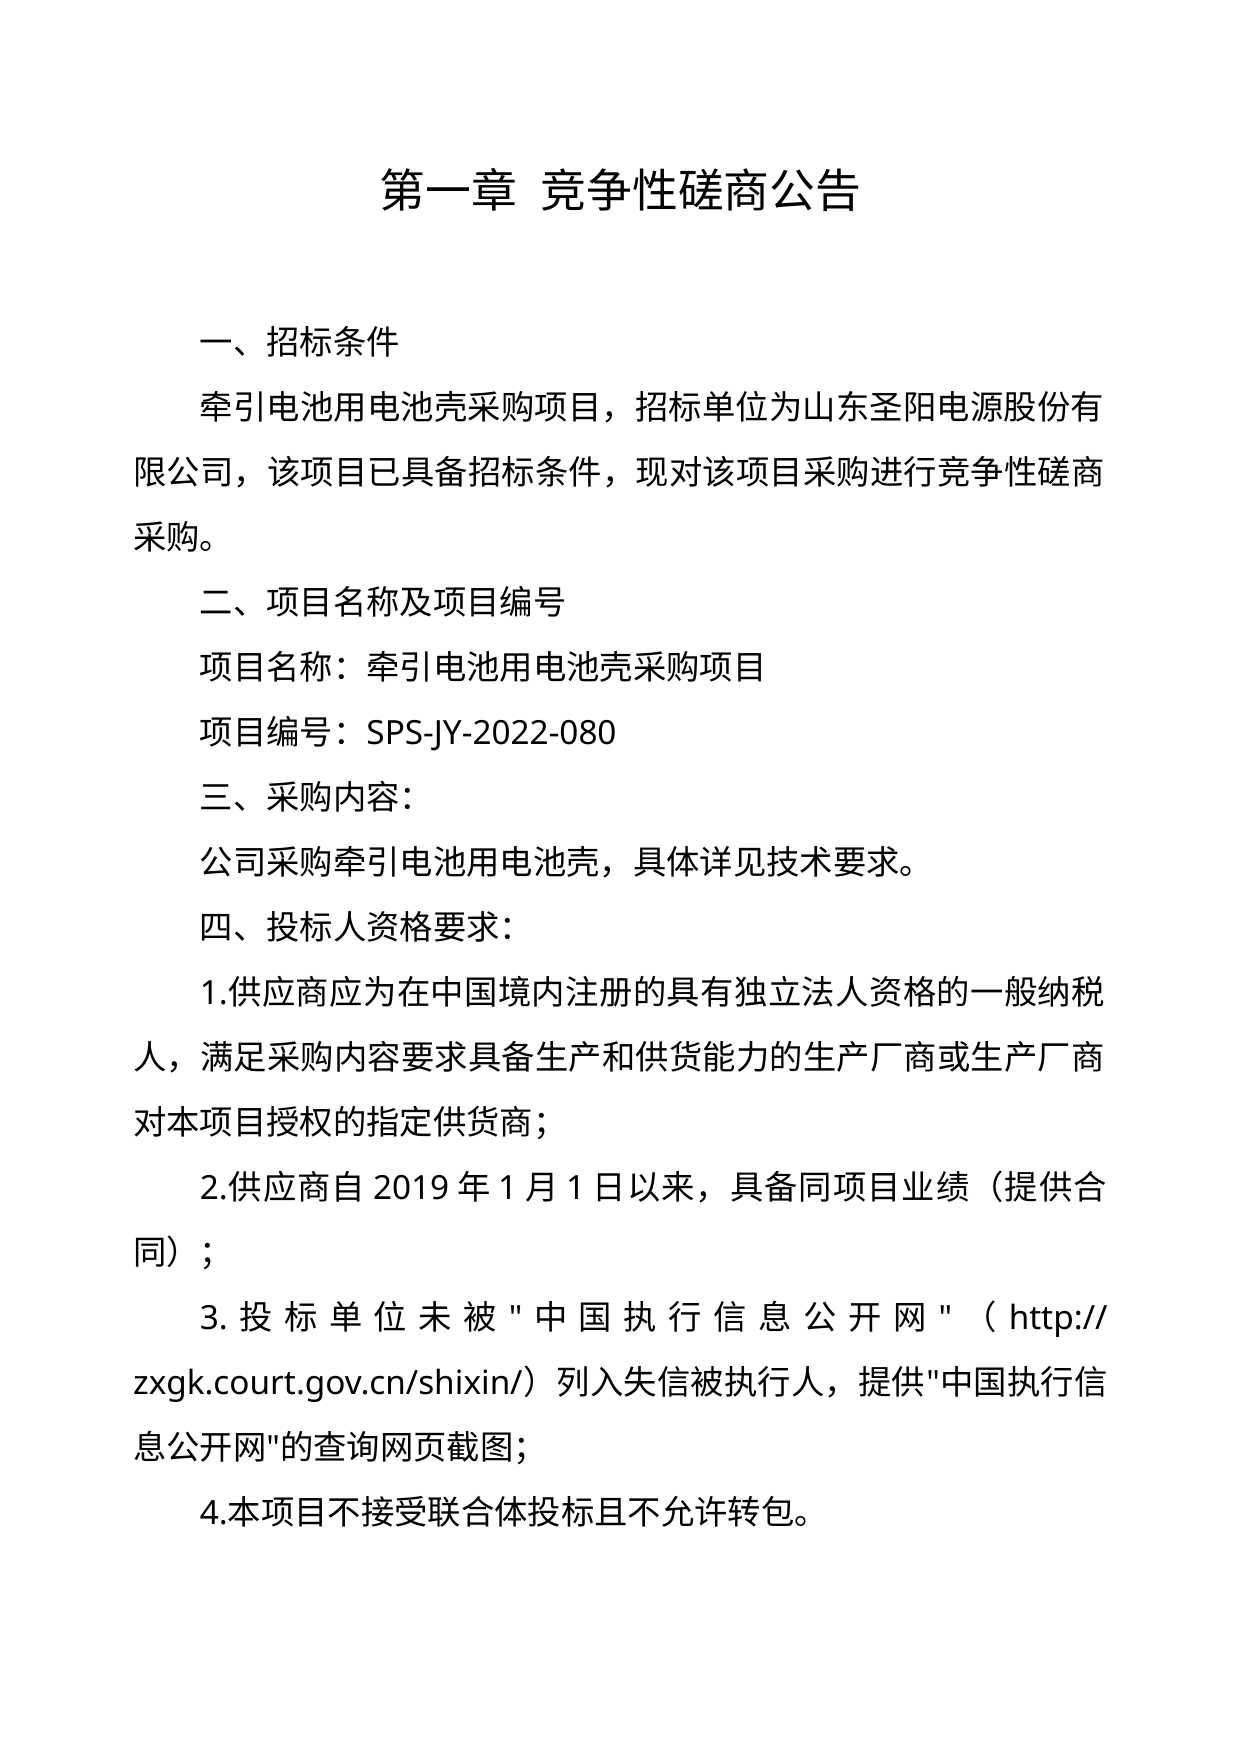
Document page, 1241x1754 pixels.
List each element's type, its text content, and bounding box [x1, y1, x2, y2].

text 2.供应商自2019年1月1日以来，具备同项目业绩（提供合同）； [133, 1152, 1107, 1282]
text 四、投标人资格要求： [133, 892, 1107, 957]
text 公司采购牵引电池用电池壳，具体详见技术要求。 [133, 827, 1107, 892]
text 三、采购内容： [133, 762, 1107, 827]
text 牵引电池用电池壳采购项目，招标单位为山东圣阳电源股份有限公司，该项目已具备招标条件，现对该项目采购进行竞争性磋商采购。 [133, 372, 1107, 567]
text 项目编号：SPS-JY-2022-080 [133, 697, 1107, 762]
text 4.本项目不接受联合体投标且不允许转包。 [133, 1477, 1107, 1542]
text 项目名称：牵引电池用电池壳采购项目 [133, 632, 1107, 697]
list 竞争性磋商公告 [133, 138, 1107, 236]
text 一、招标条件 [133, 307, 1107, 372]
text 3.投标单位未被"中国执行信息公开网"（http://zxgk.court.gov.cn/shixin/）列入失信被执行人，提供"中国执行信息公开网"的查询网页截图； [133, 1282, 1107, 1477]
text 二、项目名称及项目编号 [133, 567, 1107, 632]
text 1.供应商应为在中国境内注册的具有独立法人资格的一般纳税人，满足采购内容要求具备生产和供货能力的生产厂商或生产厂商对本项目授权的指定供货商； [133, 957, 1107, 1152]
